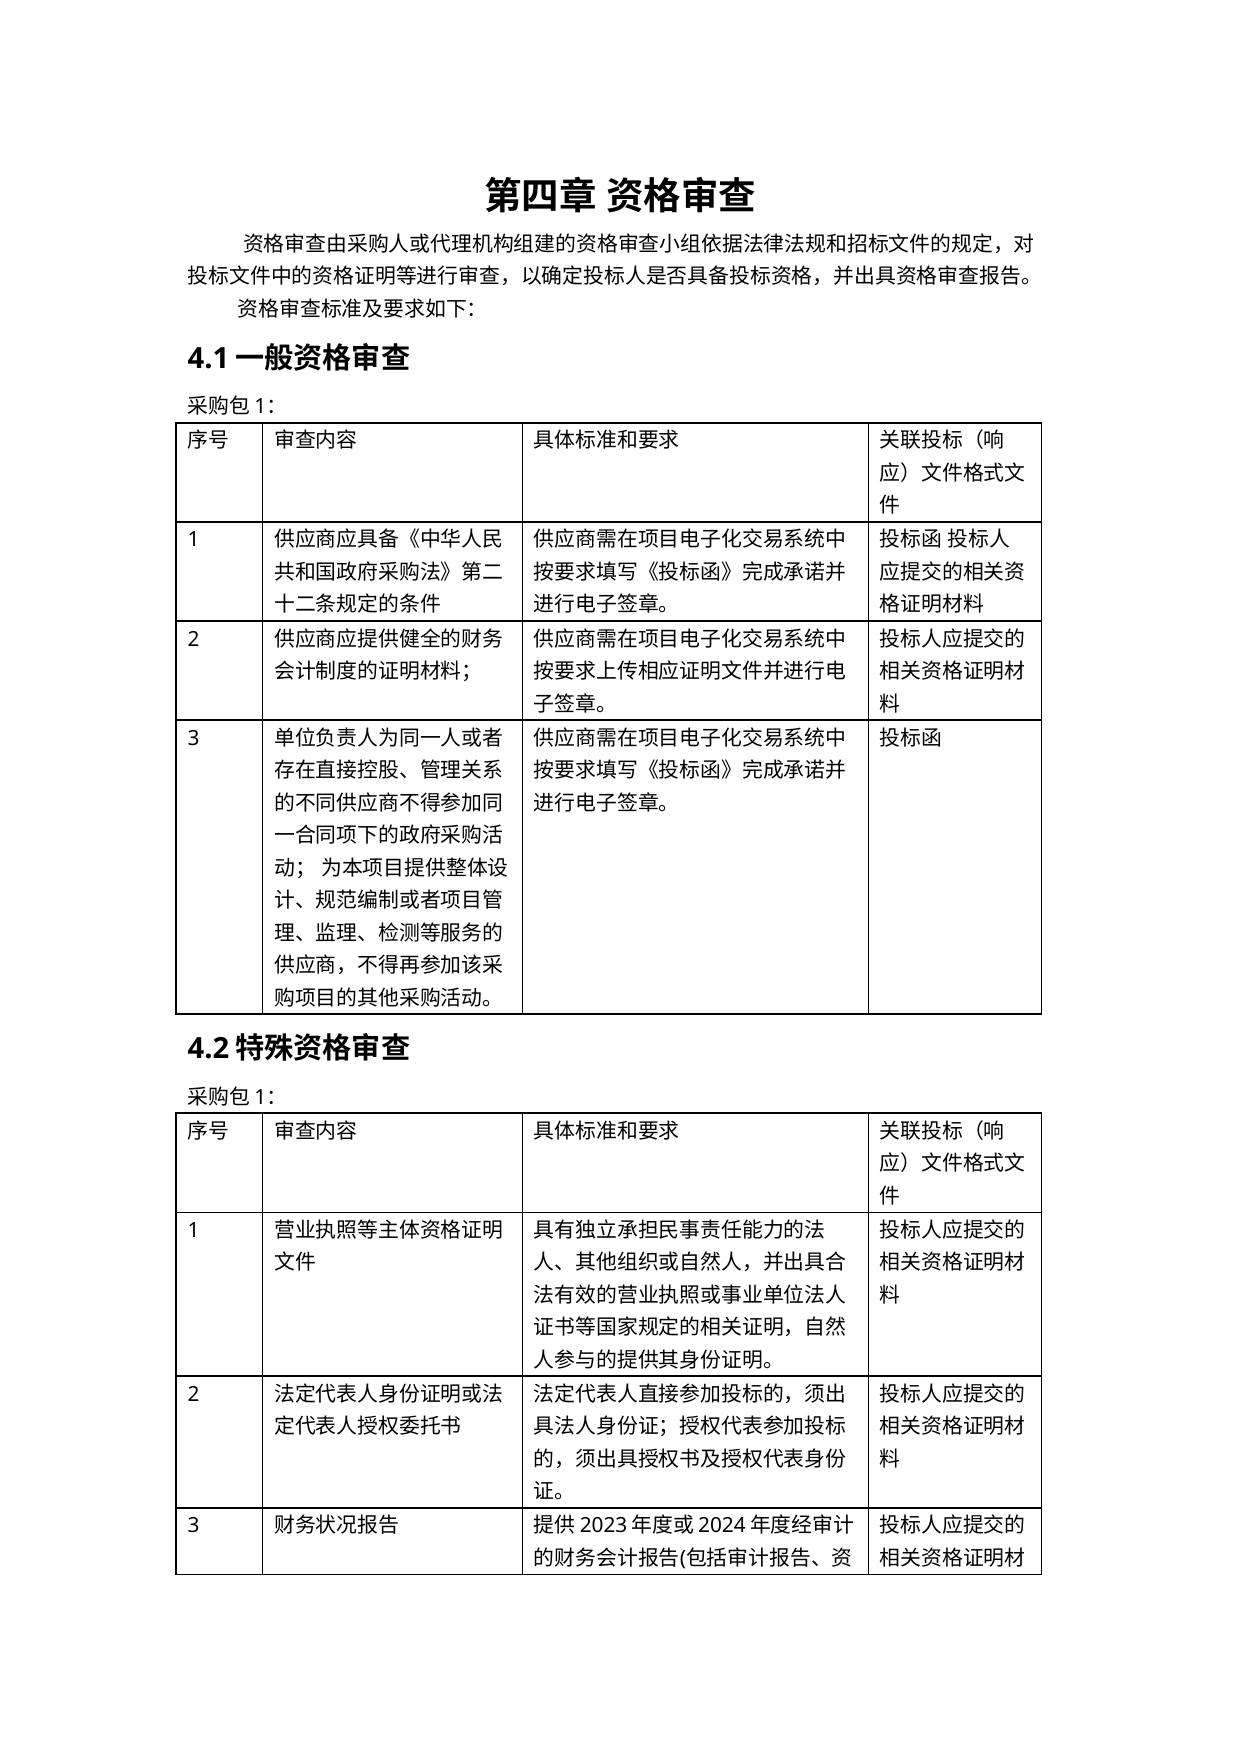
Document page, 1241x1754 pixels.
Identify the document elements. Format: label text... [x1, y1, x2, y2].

table_header 具体标准和要求 [523, 424, 868, 521]
table_header 审查内容 [263, 1114, 522, 1211]
table_cell 投标人应提交的相关资格证明材料 [869, 622, 1041, 719]
table_cell 1 [177, 523, 262, 620]
text 资格审查由采购人或代理机构组建的资格审查小组依据法律法规和招标文件的规定，对投标文件中的资格证明等进行审查，以确定投标人是否具备投标资格，并出具资格审查报告。 [187, 227, 1053, 292]
table_header 序号 [177, 1114, 262, 1211]
table_cell 投标函 投标人应提交的相关资格证明材料 [869, 523, 1041, 620]
text 采购包1： [187, 1080, 1053, 1112]
table_cell 供应商需在项目电子化交易系统中按要求填写《投标函》完成承诺并进行电子签章。 [523, 721, 868, 1013]
text 采购包1： [187, 389, 1053, 422]
table_cell 单位负责人为同一人或者存在直接控股、管理关系的不同供应商不得参加同一合同项下的政府采购活动； 为本项目提供整体设计、规范编制或者项目管理、监理、检测等服务的供应商，不得再参加该采购项目的其他采购活动。 [263, 721, 522, 1013]
table_header 关联投标（响应）文件格式文件 [869, 1114, 1041, 1211]
table_cell 供应商应具备《中华人民共和国政府采购法》第二十二条规定的条件 [263, 523, 522, 620]
table_cell 财务状况报告 [263, 1509, 522, 1573]
table_cell 投标人应提交的相关资格证明材料 [869, 1377, 1041, 1507]
table_header 审查内容 [263, 424, 522, 521]
text 第四章 资格审查 [187, 162, 1053, 227]
table_cell 具有独立承担民事责任能力的法人、其他组织或自然人，并出具合法有效的营业执照或事业单位法人证书等国家规定的相关证明，自然人参与的提供其身份证明。 [523, 1213, 868, 1375]
table_cell 投标人应提交的相关资格证明材料 [869, 1509, 1041, 1573]
table_cell 投标函 [869, 721, 1041, 1013]
text 4.2特殊资格审查 [187, 1015, 1053, 1080]
table_header 序号 [177, 424, 262, 521]
text 4.1一般资格审查 [187, 324, 1053, 389]
table_cell 1 [177, 1213, 262, 1375]
table_cell 3 [177, 721, 262, 1013]
text 资格审查标准及要求如下： [187, 292, 1053, 324]
table_cell 营业执照等主体资格证明文件 [263, 1213, 522, 1375]
table_cell 供应商应提供健全的财务会计制度的证明材料； [263, 622, 522, 719]
table_cell 法定代表人直接参加投标的，须出具法人身份证；授权代表参加投标的，须出具授权书及授权代表身份证。 [523, 1377, 868, 1507]
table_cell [523, 1509, 868, 1573]
table_cell 2 [177, 622, 262, 719]
table_cell 3 [177, 1509, 262, 1573]
table_header 关联投标（响应）文件格式文件 [869, 424, 1041, 521]
table_cell 供应商需在项目电子化交易系统中按要求上传相应证明文件并进行电子签章。 [523, 622, 868, 719]
table_cell 2 [177, 1377, 262, 1507]
table_cell 投标人应提交的相关资格证明材料 [869, 1213, 1041, 1375]
table_cell 供应商需在项目电子化交易系统中按要求填写《投标函》完成承诺并进行电子签章。 [523, 523, 868, 620]
table_header 具体标准和要求 [523, 1114, 868, 1211]
table_cell 法定代表人身份证明或法定代表人授权委托书 [263, 1377, 522, 1507]
